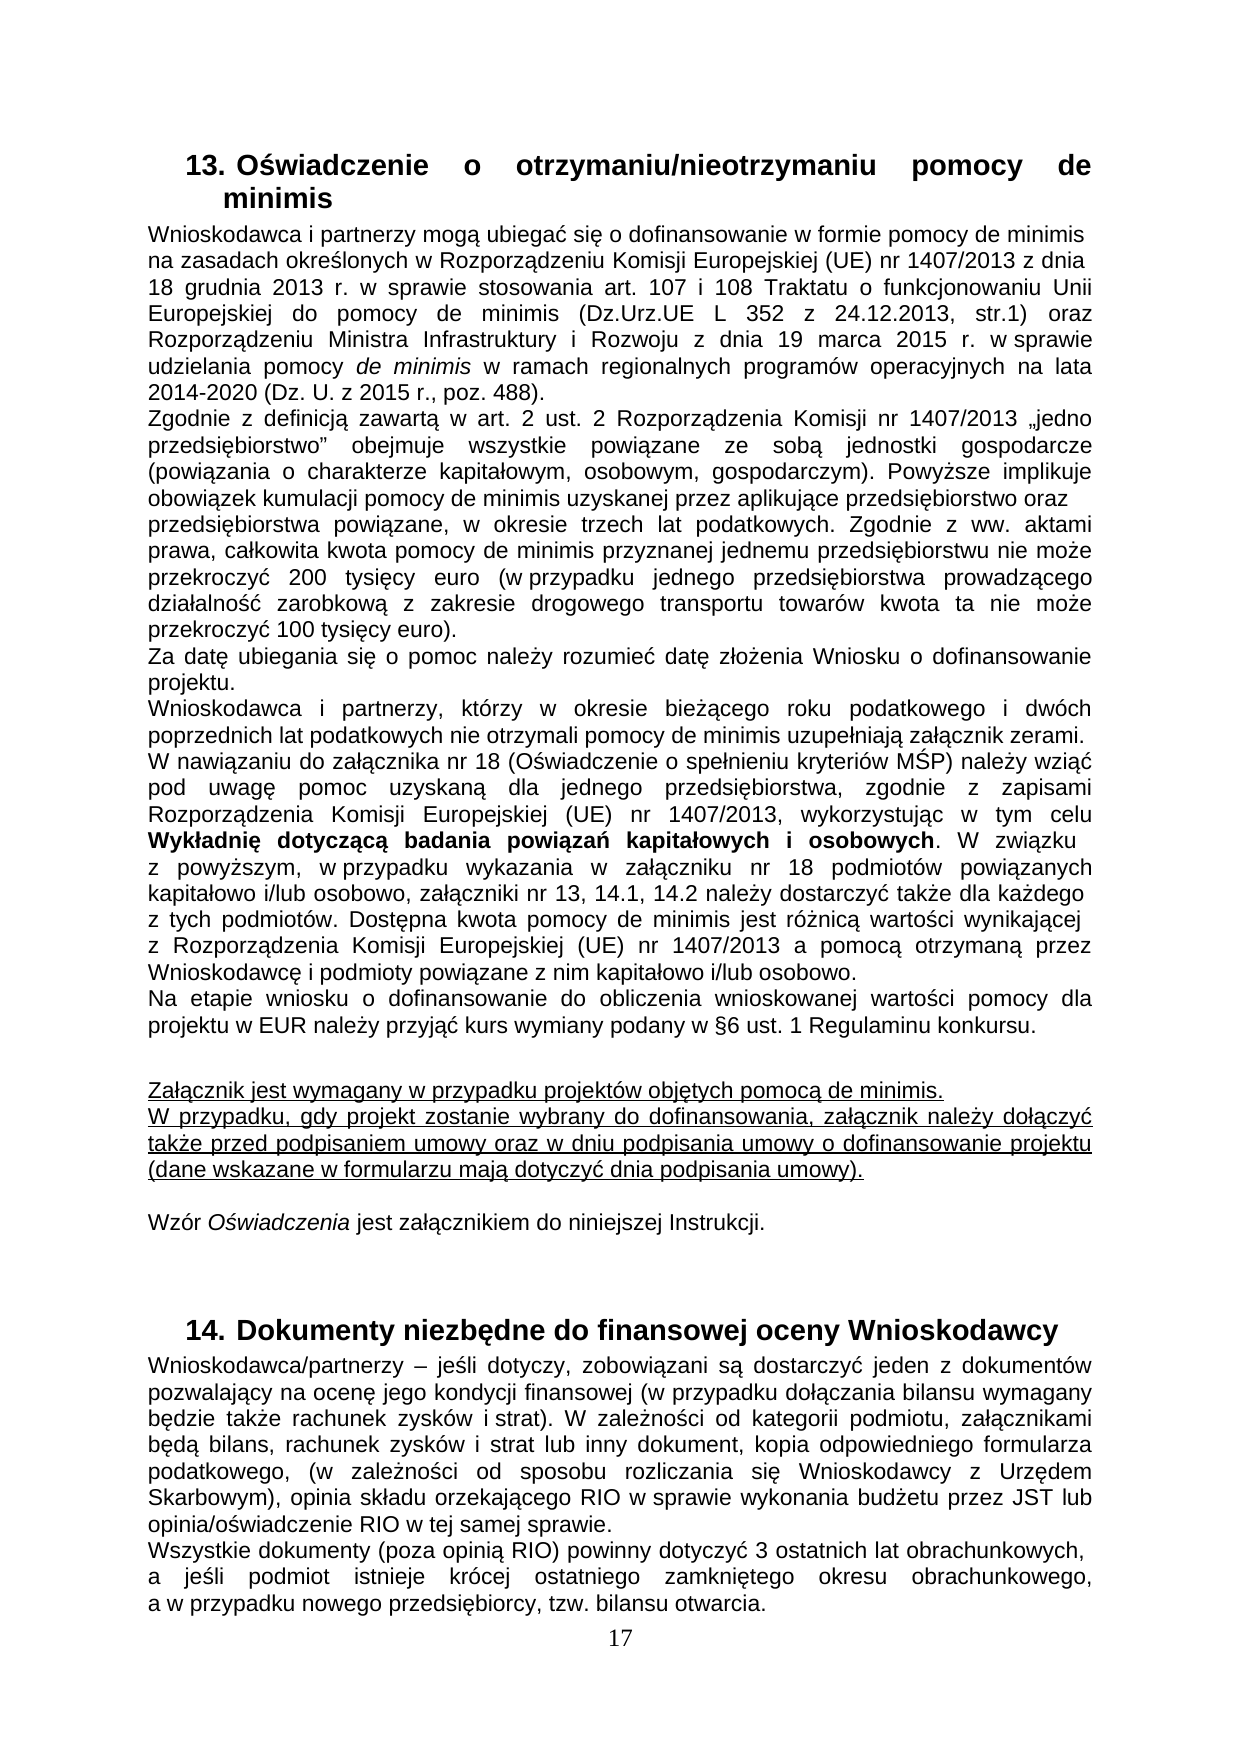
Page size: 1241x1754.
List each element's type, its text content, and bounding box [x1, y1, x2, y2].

text Wzór Oświadczenia jest załącznikiem do niniejszej Instrukcji. [148, 1208, 1093, 1235]
text Na etapie wniosku o dofinansowanie do obliczenia wnioskowanej wartości pomocy dla projektu w EUR należy przyjąć kurs wymiany podany w §6 ust. 1 Regulaminu konkursu. [148, 985, 1093, 1038]
text Zgodnie z definicją zawartą w art. 2 ust. 2 Rozporządzenia Komisji nr 1407/2013 „jedno przedsiębiorstwo” obejmuje wszystkie powiązane ze sobą jednostki gospodarcze (powiązania o charakterze kapitałowym, osobowym, gospodarczym). Powyższe implikuje obowiązek kumulacji pomocy de minimis uzyskanej przez aplikujące przedsiębiorstwo oraz [148, 405, 1093, 511]
text W nawiązaniu do załącznika nr 18 (Oświadczenie o spełnieniu kryteriów MŚP) należy wziąć pod uwagę pomoc uzyskaną dla jednego przedsiębiorstwa, zgodnie z zapisami Rozporządzenia Komisji Europejskiej (UE) nr 1407/2013, wykorzystując w tym celu Wykładnię dotyczącą badania powiązań kapitałowych i osobowych. W związku z powyższym, w przypadku wykazania w załączniku nr 18 podmiotów powiązanych kapitałowo i/lub osobowo, załączniki nr 13, 14.1, 14.2 należy dostarczyć także dla każdego z tych podmiotów. Dostępna kwota pomocy de minimis jest różnicą wartości wynikającej z Rozporządzenia Komisji Europejskiej (UE) nr 1407/2013 a pomocą otrzymaną przez Wnioskodawcę i podmioty powiązane z nim kapitałowo i/lub osobowo. [148, 748, 1093, 985]
text przedsiębiorstwa powiązane, w okresie trzech lat podatkowych. Zgodnie z ww. aktami prawa, całkowita kwota pomocy de minimis przyznanej jednemu przedsiębiorstwu nie może przekroczyć 200 tysięcy euro (w przypadku jednego przedsiębiorstwa prowadzącego działalność zarobkową z zakresie drogowego transportu towarów kwota ta nie może przekroczyć 100 tysięcy euro). [148, 511, 1093, 643]
text Załącznik jest wymagany w przypadku projektów objętych pomocą de minimis. [148, 1077, 1093, 1103]
list Oświadczenie o otrzymaniu/nieotrzymaniu pomocy de minimis [185, 148, 1093, 215]
text Wnioskodawca/partnerzy – jeśli dotyczy, zobowiązani są dostarczyć jeden z dokumentów pozwalający na ocenę jego kondycji finansowej (w przypadku dołączania bilansu wymagany będzie także rachunek zysków i strat). W zależności od kategorii podmiotu, załącznikami będą bilans, rachunek zysków i strat lub inny dokument, kopia odpowiedniego formularza podatkowego, (w zależności od sposobu rozliczania się Wnioskodawcy z Urzędem Skarbowym), opinia składu orzekającego RIO w sprawie wykonania budżetu przez JST lub opinia/oświadczenie RIO w tej samej sprawie. [148, 1352, 1093, 1537]
text Za datę ubiegania się o pomoc należy rozumieć datę złożenia Wniosku o dofinansowanie projektu. [148, 643, 1093, 695]
text Wszystkie dokumenty (poza opinią RIO) powinny dotyczyć 3 ostatnich lat obrachunkowych, a jeśli podmiot istnieje krócej ostatniego zamkniętego okresu obrachunkowego, a w przypadku nowego przedsiębiorcy, tzw. bilansu otwarcia. [148, 1537, 1093, 1616]
text Wnioskodawca i partnerzy mogą ubiegać się o dofinansowanie w formie pomocy de minimis na zasadach określonych w Rozporządzeniu Komisji Europejskiej (UE) nr 1407/2013 z dnia 18 grudnia 2013 r. w sprawie stosowania art. 107 i 108 Traktatu o funkcjonowaniu Unii Europejskiej do pomocy de minimis (Dz.Urz.UE L 352 z 24.12.2013, str.1) oraz Rozporządzeniu Ministra Infrastruktury i Rozwoju z dnia 19 marca 2015 r. w sprawie udzielania pomocy de minimis w ramach regionalnych programów operacyjnych na lata 2014-2020 (Dz. U. z 2015 r., poz. 488). [148, 221, 1093, 405]
text W przypadku, gdy projekt zostanie wybrany do dofinansowania, załącznik należy dołączyć także przed podpisaniem umowy oraz w dniu podpisania umowy o dofinansowanie projektu (dane wskazane w formularzu mają dotyczyć dnia podpisania umowy). [148, 1127, 1093, 1182]
list Dokumenty niezbędne do finansowej oceny Wnioskodawcy [185, 1313, 1093, 1346]
text W przypadku, gdy projekt zostanie wybrany do dofinansowania, załącznik należy dołączyć także przed podpisaniem umowy oraz w dniu podpisania umowy o dofinansowanie projektu (dane wskazane w formularzu mają dotyczyć dnia podpisania umowy). [148, 1103, 1093, 1126]
text Wnioskodawca i partnerzy, którzy w okresie bieżącego roku podatkowego i dwóch poprzednich lat podatkowych nie otrzymali pomocy de minimis uzupełniają załącznik zerami. [148, 695, 1093, 748]
